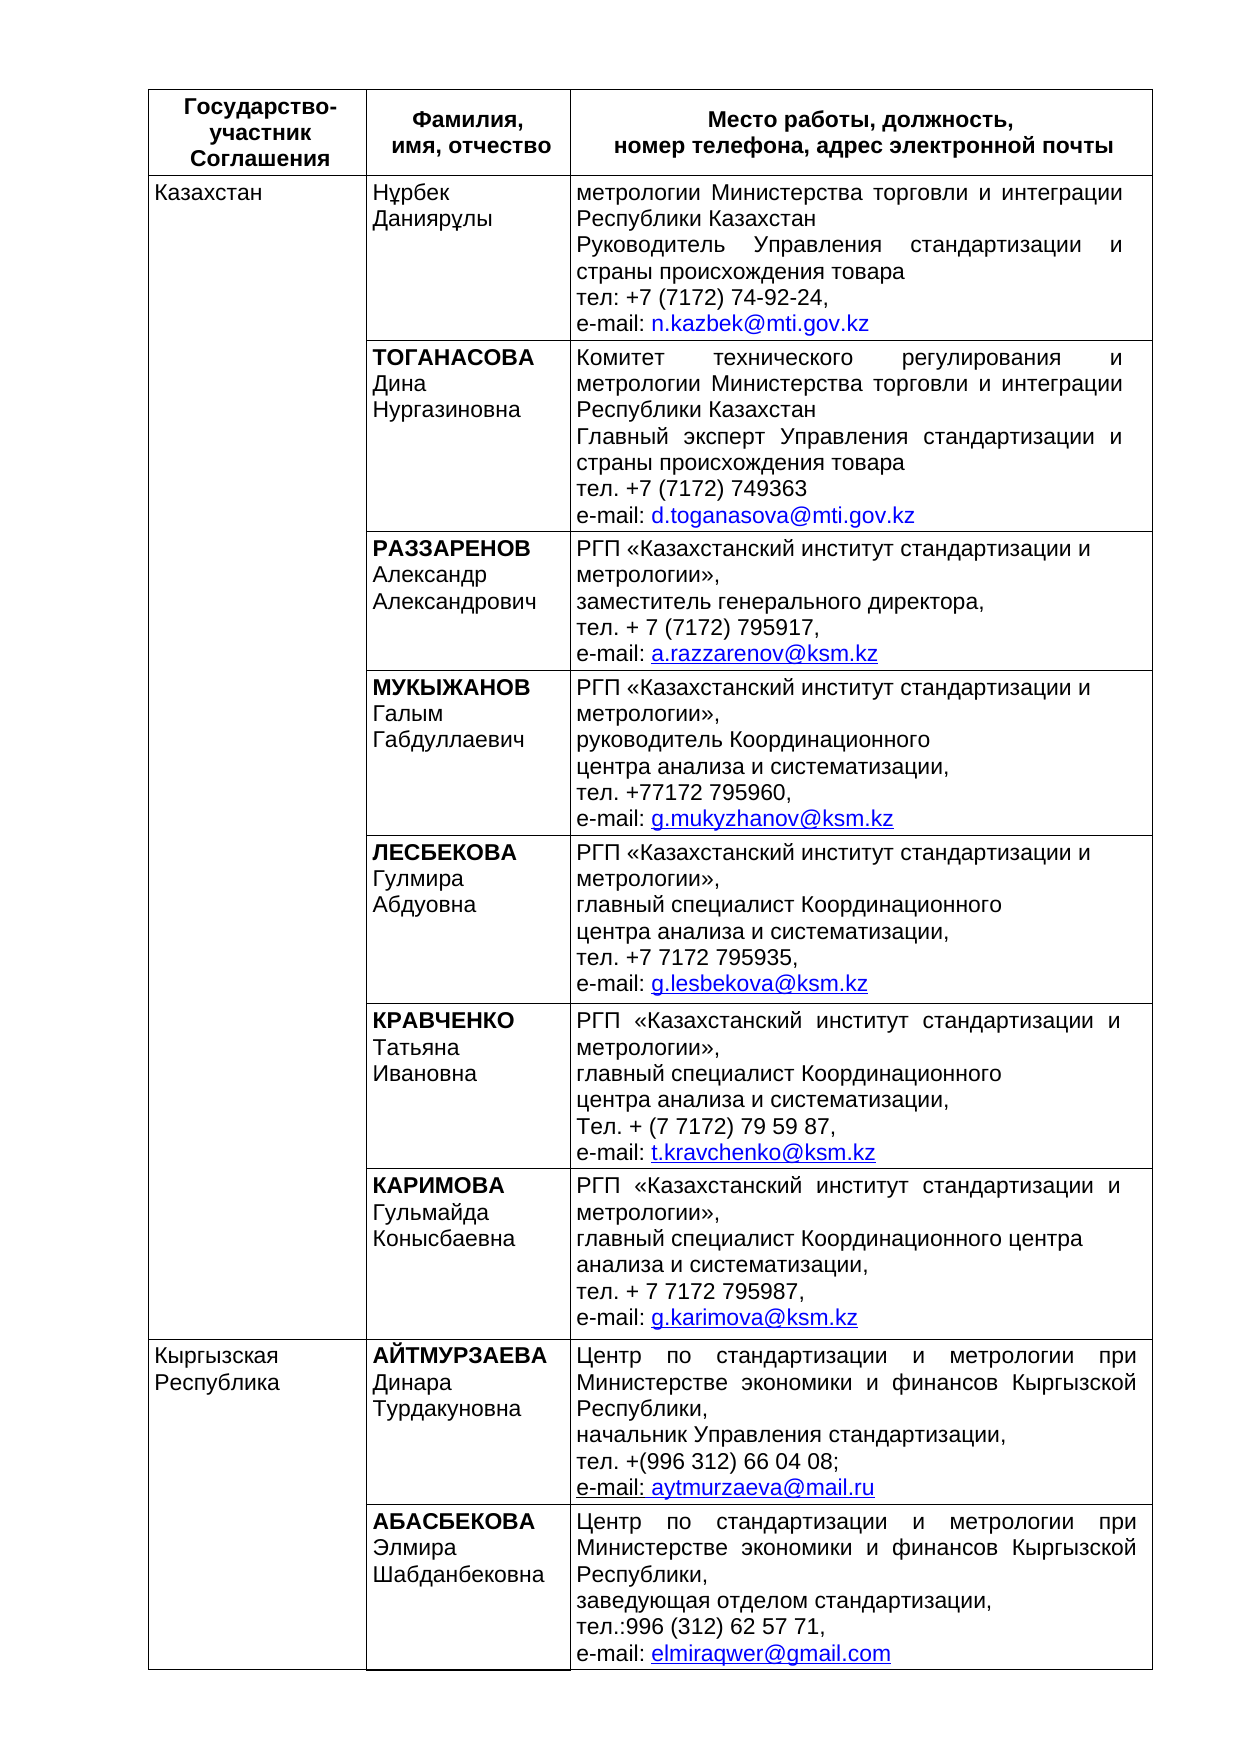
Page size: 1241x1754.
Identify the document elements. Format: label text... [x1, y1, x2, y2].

table_cell ЛЕСБЕКОВА Гулмира Абдуовна [367, 836, 570, 1003]
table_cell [571, 176, 1152, 339]
table_cell КРАВЧЕНКО Татьяна Ивановна [367, 1004, 570, 1168]
table_cell АБАСБЕКОВА Элмира Шабданбековна [367, 1505, 570, 1669]
table_cell МУКЫЖАНОВ Галым Габдуллаевич [367, 671, 570, 834]
table_header Государство-участник Соглашения [149, 90, 366, 174]
table_cell РАЗЗАРЕНОВ Александр Александрович [367, 532, 570, 669]
table_cell АЙТМУРЗАЕВА Динара Турдакуновна [367, 1340, 570, 1503]
table_cell РГП «Казахстанский институт стандартизации и метрологии», главный специалист Координационного центра анализа и систематизации, тел. + 7 7172 795987, e-mail: g.karimova@ksm.kz [571, 1169, 1152, 1338]
table_header Место работы, должность, номер телефона, адрес электронной почты [571, 90, 1152, 174]
table_cell Кыргызская Республика [149, 1340, 366, 1669]
table_cell Центр по стандартизации и метрологии при Министерстве экономики и финансов Кыргызской Республики, заведующая отделом стандартизации, тел.:996 (312) 62 57 71, e-mail: elmiraqwer@gmail.com [571, 1505, 1152, 1669]
table_cell РГП «Казахстанский институт стандартизации и метрологии», главный специалист Координационного центра анализа и систематизации, тел. +7 7172 795935, e-mail: g.lesbekova@ksm.kz [571, 836, 1152, 1003]
table_cell Республика Казахстан [149, 176, 366, 1338]
table_cell Комитет технического регулирования и метрологии Министерства торговли и интеграции Республики Казахстан Главный эксперт Управления стандартизации и страны происхождения товара тел. +7 (7172) 749363 e-mail: d.toganasova@mti.gov.kz [571, 341, 1152, 531]
table_cell РГП «Казахстанский институт стандартизации и метрологии», главный специалист Координационного центра анализа и систематизации, Тел. + (7 7172) 79 59 87, e-mail: t.kravchenko@ksm.kz [571, 1004, 1152, 1168]
table_cell КАРИМОВА Гульмайда Конысбаевна [367, 1169, 570, 1338]
table_cell Центр по стандартизации и метрологии при Министерстве экономики и финансов Кыргызской Республики, начальник Управления стандартизации, тел. +(996 312) 66 04 08; е-mail: aytmurzaeva@mail.ru [571, 1340, 1152, 1503]
table_cell РГП «Казахстанский институт стандартизации и метрологии», руководитель Координационного центра анализа и систематизации, тел. +77172 795960, e-mail: g.mukyzhanov@ksm.kz [571, 671, 1152, 834]
table_cell ТОГАНАСОВА Дина Нургазиновна [367, 341, 570, 531]
table_cell ҚАЗБЕК Нұрбек Даниярұлы [367, 176, 570, 339]
table_header Фамилия, имя, отчество [367, 90, 570, 174]
table_cell РГП «Казахстанский институт стандартизации и метрологии», заместитель генерального директора, тел. + 7 (7172) 795917, e-mail: a.razzarenov@ksm.kz [571, 532, 1152, 669]
